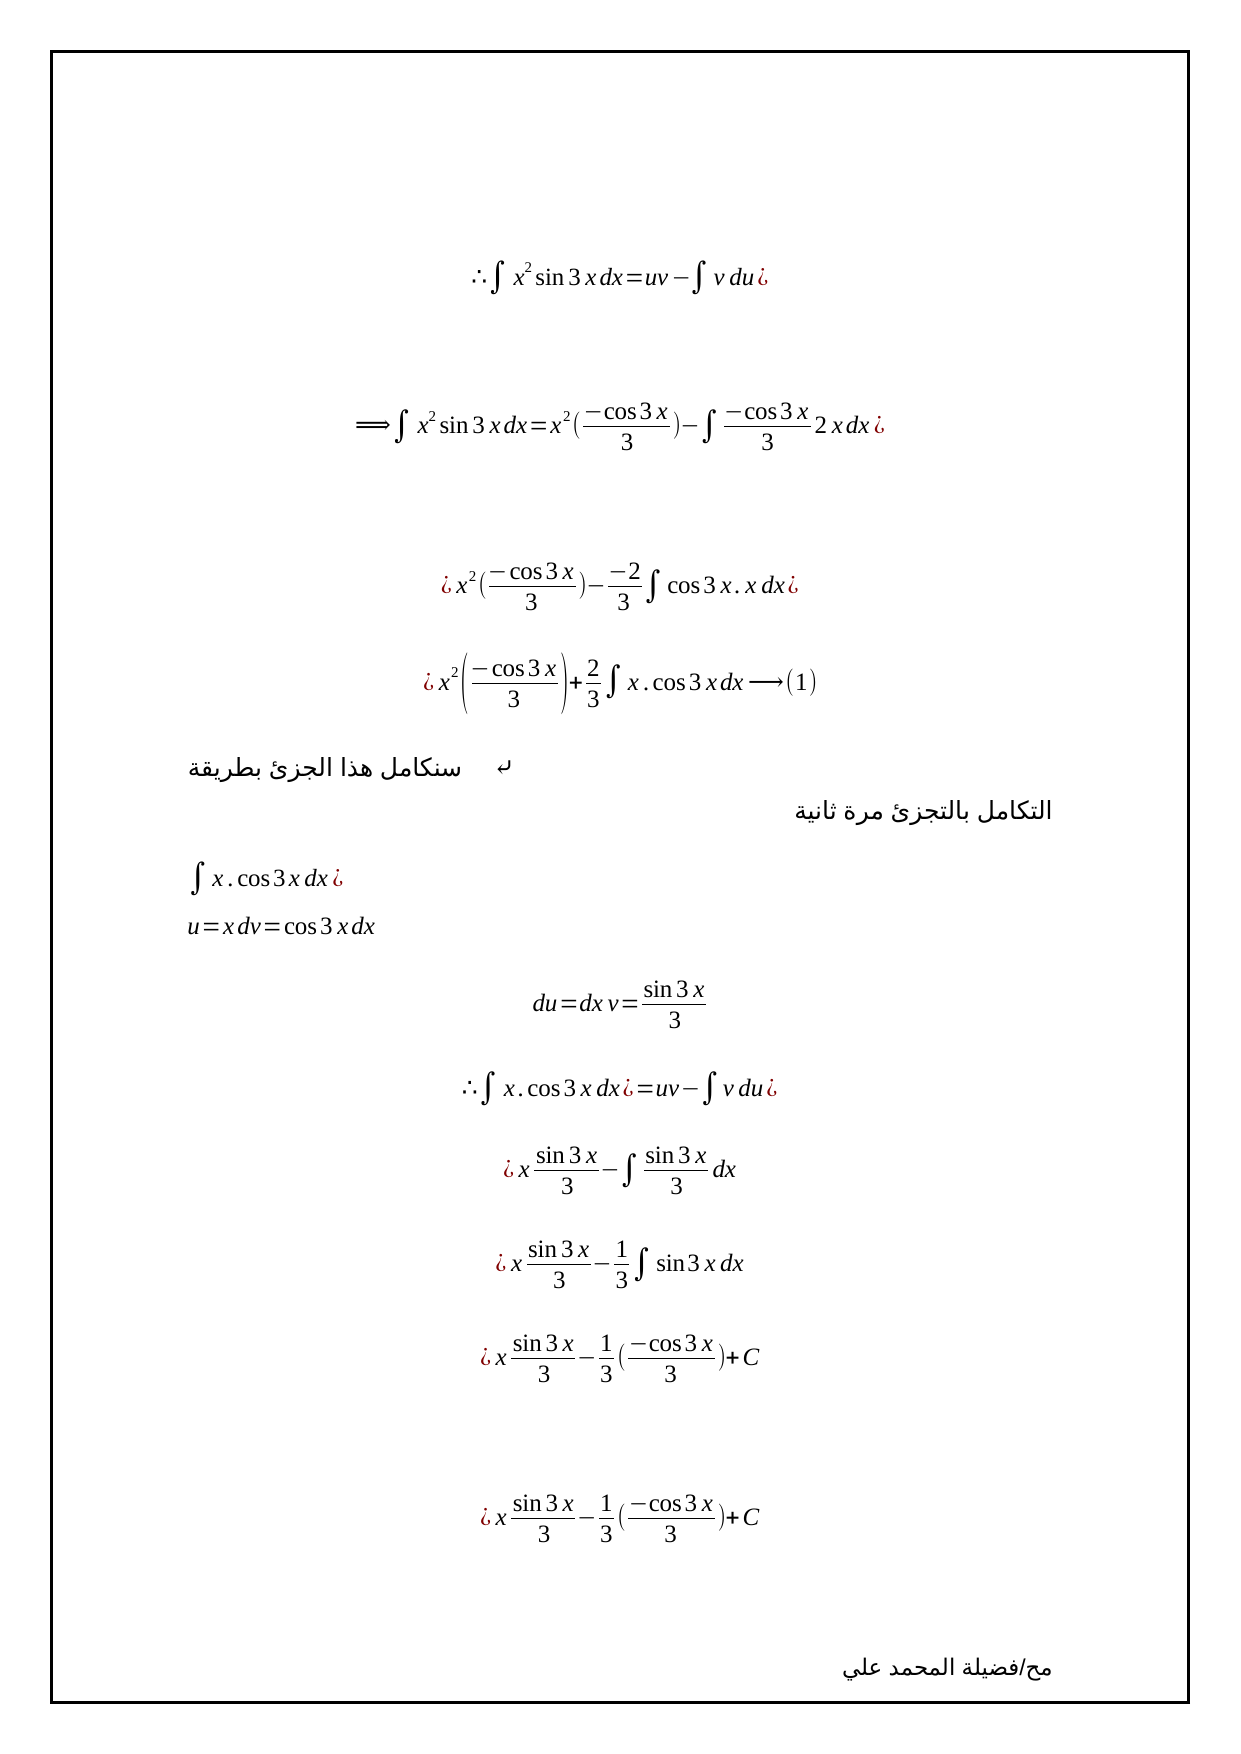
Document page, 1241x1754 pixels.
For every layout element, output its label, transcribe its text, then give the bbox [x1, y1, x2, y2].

text ⤶ سنكامل هذا الجزئ بطريقة التكامل بالتجزئ مرة ثانية [187, 751, 1053, 824]
